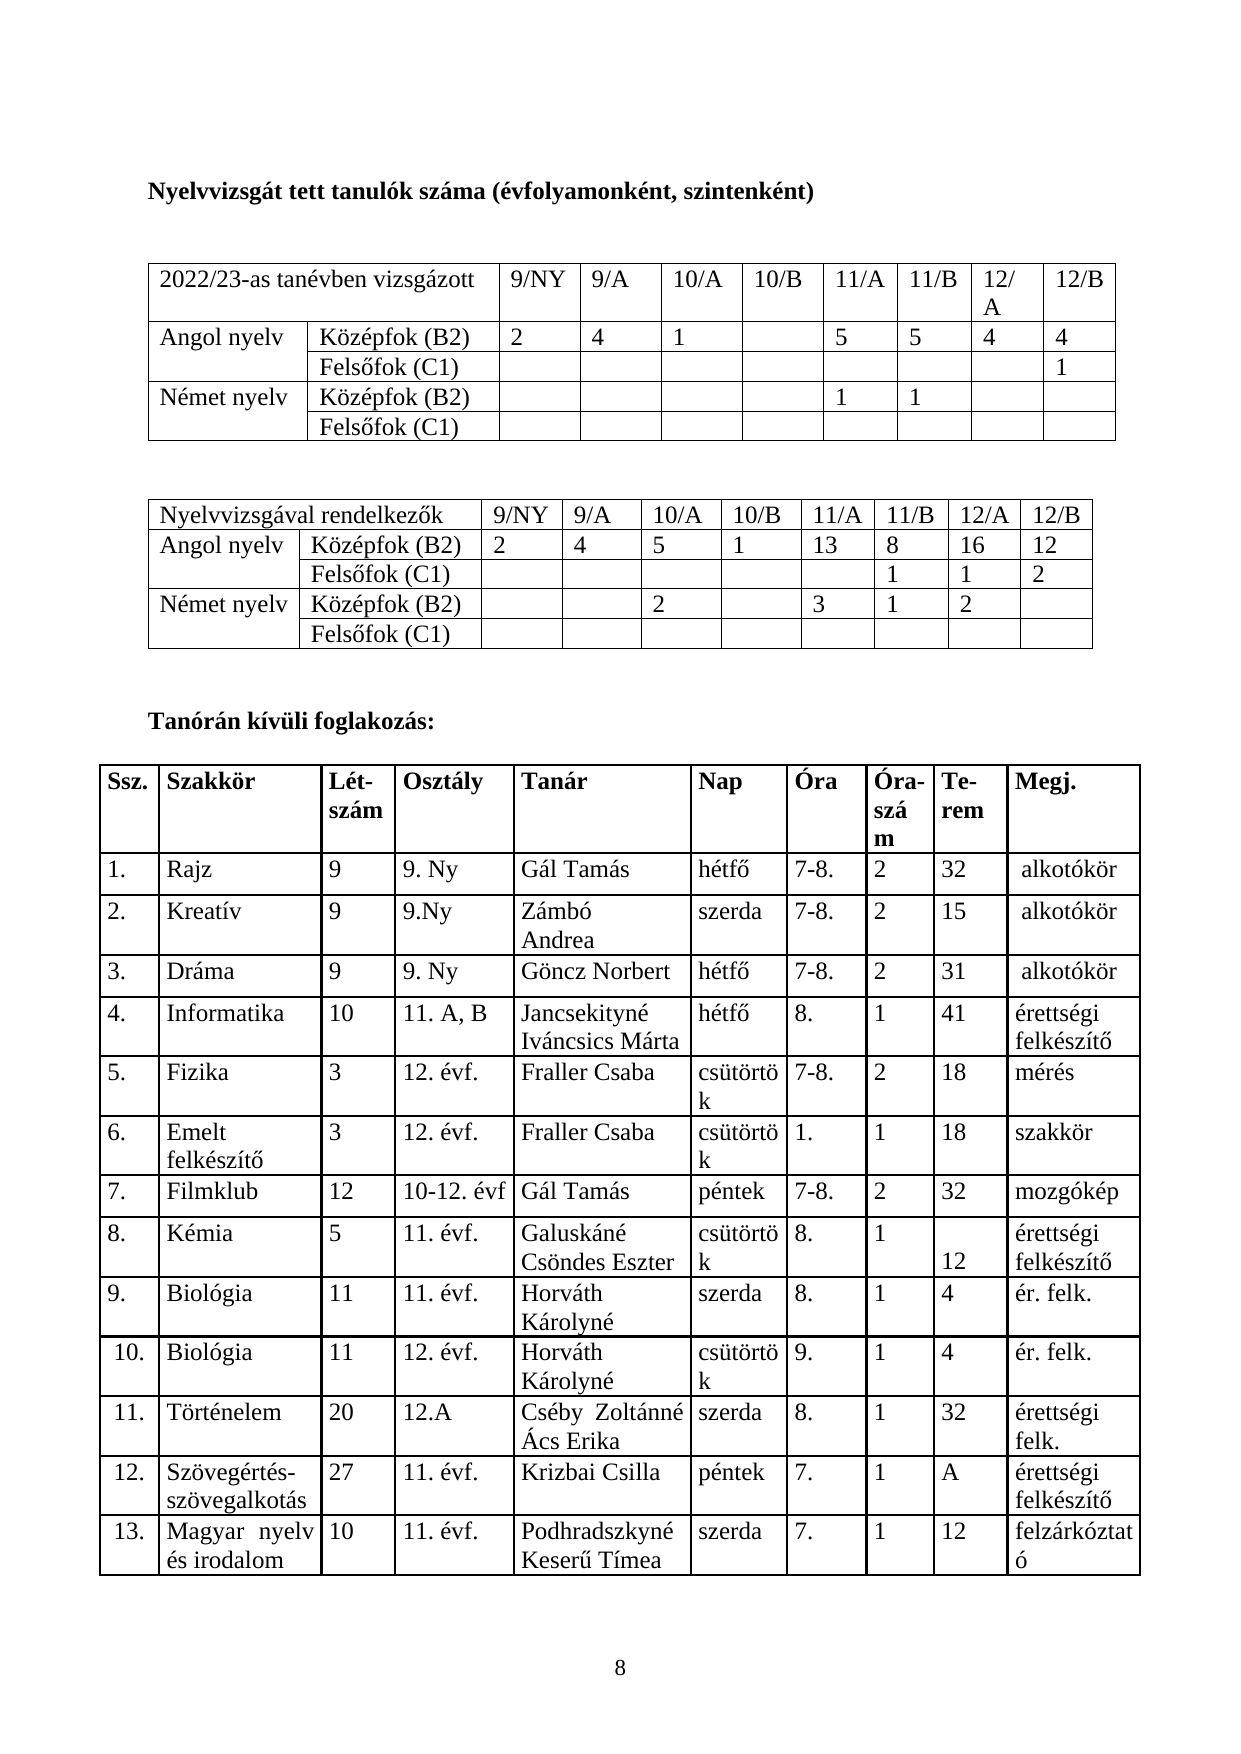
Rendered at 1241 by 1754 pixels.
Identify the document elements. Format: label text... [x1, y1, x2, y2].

table_cell 2 [949, 589, 1020, 618]
table_header Óra [788, 766, 865, 852]
table_cell 2 [868, 854, 933, 894]
table_header 12/B [1044, 264, 1115, 321]
table_cell 8. [101, 1218, 158, 1276]
table_cell 11. [101, 1397, 158, 1454]
table_cell [743, 352, 823, 381]
table_cell 9. [101, 1278, 158, 1335]
table_cell 3 [323, 1117, 394, 1174]
table_cell szerda [692, 1397, 786, 1454]
table_cell Informatika [160, 998, 320, 1055]
table_cell Dráma [160, 956, 320, 996]
table_header Szakkör [160, 766, 320, 852]
table_cell 1 [662, 322, 742, 351]
table_cell 12. évf. [396, 1117, 513, 1174]
table_cell 4 [563, 530, 641, 558]
table_cell Középfok (B2) [300, 530, 481, 558]
table_cell [743, 322, 823, 351]
table_cell 1 [868, 1117, 933, 1174]
table_cell 7-8. [788, 854, 865, 894]
table_cell 12.A [396, 1397, 513, 1454]
table_header 12/B [1021, 500, 1092, 529]
table_cell 32 [935, 854, 1006, 894]
table_header 11/A [824, 264, 897, 321]
table_cell 1 [868, 1457, 933, 1514]
table_cell 4 [935, 1278, 1006, 1335]
table_cell Gál Tamás [515, 1176, 690, 1216]
table_cell Szövegértés- szövegalkotás [160, 1457, 320, 1514]
table_cell [500, 382, 580, 411]
table_cell 12 [935, 1516, 1006, 1574]
table_cell ér. felk. [1009, 1278, 1139, 1335]
table_cell 9. Ny [396, 956, 513, 996]
table_header Óra-szám [868, 766, 933, 852]
table_cell Középfok (B2) [308, 322, 499, 351]
table_cell 2 [868, 1057, 933, 1115]
table_cell 11. évf. [396, 1218, 513, 1276]
table_cell Fraller Csaba [515, 1057, 690, 1115]
table_header Lét-szám [323, 766, 394, 852]
table_cell [1021, 589, 1092, 618]
table_cell [500, 412, 580, 440]
table_header 9/A [581, 264, 661, 321]
table_cell 20 [323, 1397, 394, 1454]
table_cell 10. [101, 1338, 158, 1395]
table_header Ssz. [101, 766, 158, 852]
table_cell [1044, 412, 1115, 440]
table_cell 8. [788, 1397, 865, 1454]
table_cell 11. A, B [396, 998, 513, 1055]
table_cell Horváth Károlyné [515, 1338, 690, 1395]
table_cell 1 [868, 998, 933, 1055]
table_cell 2 [1021, 560, 1092, 588]
table_cell [581, 382, 661, 411]
table_cell Felsőfok (C1) [308, 352, 499, 381]
table_cell Kémia [160, 1218, 320, 1276]
table_cell [972, 412, 1043, 440]
table_cell Rajz [160, 854, 320, 894]
table_cell csütörtök [692, 1057, 786, 1115]
table_cell 1 [1044, 352, 1115, 381]
table_cell [875, 619, 948, 648]
table_cell Biológia [160, 1278, 320, 1335]
table_cell 7. [788, 1457, 865, 1514]
table_cell 5 [898, 322, 971, 351]
table_cell 11. évf. [396, 1278, 513, 1335]
table_cell 7-8. [788, 1176, 865, 1216]
table_cell [802, 560, 874, 588]
table_cell 8 [875, 530, 948, 558]
table_cell 13 [802, 530, 874, 558]
table_cell ér. felk. [1009, 1338, 1139, 1395]
table_cell Cséby Zoltánné Ács Erika [515, 1397, 690, 1454]
table_header 10/A [642, 500, 721, 529]
table_cell érettségi felkészítő [1009, 1218, 1139, 1276]
table_cell 9. Ny [396, 854, 513, 894]
table_cell 11 [323, 1338, 394, 1395]
table_cell 32 [935, 1397, 1006, 1454]
table_cell Biológia [160, 1338, 320, 1395]
table_cell alkotókör [1009, 854, 1139, 894]
table_cell [581, 412, 661, 440]
table_header Tanár [515, 766, 690, 852]
table_header 12/A [949, 500, 1020, 529]
table_cell [802, 619, 874, 648]
table_cell 6. [101, 1117, 158, 1174]
table_cell 31 [935, 956, 1006, 996]
table_cell Horváth Károlyné [515, 1278, 690, 1335]
table_header Nap [692, 766, 786, 852]
table_cell 1 [949, 560, 1020, 588]
table_cell Gál Tamás [515, 854, 690, 894]
table_cell [722, 619, 801, 648]
table_cell 18 [935, 1057, 1006, 1115]
table_cell Felsőfok (C1) [300, 619, 481, 648]
table_cell 11 [323, 1278, 394, 1335]
table_cell [500, 352, 580, 381]
table_cell Galuskáné Csöndes Eszter [515, 1218, 690, 1276]
table_cell [824, 412, 897, 440]
table_cell 12 [323, 1176, 394, 1216]
table_cell 2 [500, 322, 580, 351]
table_header Megj. [1009, 766, 1139, 852]
table_cell 4 [935, 1338, 1006, 1395]
table_cell 16 [949, 530, 1020, 558]
table_cell 5 [642, 530, 721, 558]
table_cell csütörtök [692, 1117, 786, 1174]
table_cell hétfő [692, 854, 786, 894]
table_cell 7-8. [788, 956, 865, 996]
table_cell 1 [898, 382, 971, 411]
table_cell Angol nyelv [149, 530, 299, 588]
table_cell [722, 589, 801, 618]
table_cell szerda [692, 896, 786, 954]
table_cell 10-12. évf [396, 1176, 513, 1216]
table_cell péntek [692, 1457, 786, 1514]
table_cell 2 [868, 1176, 933, 1216]
table_cell érettségi felkészítő [1009, 1457, 1139, 1514]
table_cell csütörtök [692, 1218, 786, 1276]
table_cell 10 [323, 998, 394, 1055]
table_cell szakkör [1009, 1117, 1139, 1174]
table_cell 2 [868, 956, 933, 996]
table_cell 7-8. [788, 1057, 865, 1115]
table_header 9/A [563, 500, 641, 529]
table_cell Emelt felkészítő [160, 1117, 320, 1174]
table_cell 27 [323, 1457, 394, 1514]
table_header Nyelvvizsgával rendelkezők [149, 500, 481, 529]
table_cell 9 [323, 956, 394, 996]
table_cell [743, 382, 823, 411]
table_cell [515, 1516, 690, 1574]
table_cell érettségi felk. [1009, 1397, 1139, 1454]
table_cell 3. [101, 956, 158, 996]
table_cell alkotókör [1009, 956, 1139, 996]
table_cell felzárkóztató [1009, 1516, 1139, 1574]
table_cell mozgókép [1009, 1176, 1139, 1216]
table_cell mérés [1009, 1057, 1139, 1115]
table_header 10/B [722, 500, 801, 529]
text Nyelvvizsgát tett tanulók száma (évfolyamonként, szintenként) [148, 176, 1093, 205]
table_cell 3 [802, 589, 874, 618]
table_cell 1 [722, 530, 801, 558]
table_cell Felsőfok (C1) [300, 560, 481, 588]
table_cell [722, 560, 801, 588]
table_cell [563, 560, 641, 588]
table_cell 8. [788, 1218, 865, 1276]
table_cell 7-8. [788, 896, 865, 954]
table_header 9/NY [500, 264, 580, 321]
table_cell 1 [875, 589, 948, 618]
table_header 11/B [898, 264, 971, 321]
table_cell 4 [1044, 322, 1115, 351]
table_cell [563, 619, 641, 648]
table_cell 2. [101, 896, 158, 954]
table_header 11/B [875, 500, 948, 529]
table_cell [898, 352, 971, 381]
table_cell hétfő [692, 956, 786, 996]
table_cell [160, 1516, 320, 1574]
table_cell 9 [323, 854, 394, 894]
table_cell szerda [692, 1278, 786, 1335]
table_header 10/A [662, 264, 742, 321]
table_cell Jancsekityné Iváncsics Márta [515, 998, 690, 1055]
table_cell 7. [788, 1516, 865, 1574]
table_header 9/NY [482, 500, 562, 529]
table_cell [581, 352, 661, 381]
table_cell A [935, 1457, 1006, 1514]
table_cell 12. évf. [396, 1338, 513, 1395]
table_cell [482, 560, 562, 588]
table_cell [482, 619, 562, 648]
table_cell péntek [692, 1176, 786, 1216]
table_cell 8. [788, 998, 865, 1055]
table_cell 4 [972, 322, 1043, 351]
table_cell 1. [788, 1117, 865, 1174]
table_cell Középfok (B2) [308, 382, 499, 411]
table_cell [824, 352, 897, 381]
table_cell [642, 560, 721, 588]
table_cell 7. [101, 1176, 158, 1216]
table_cell csütörtök [692, 1338, 786, 1395]
table_cell 4 [581, 322, 661, 351]
table_cell 4. [101, 998, 158, 1055]
table_cell 1 [824, 382, 897, 411]
table_cell Angol nyelv [149, 322, 307, 381]
table_cell alkotókör [1009, 896, 1139, 954]
table_cell [972, 352, 1043, 381]
table_cell [482, 589, 562, 618]
table_cell 8. [788, 1278, 865, 1335]
table_cell 5 [323, 1218, 394, 1276]
table_cell 12 [1021, 530, 1092, 558]
table_cell [563, 589, 641, 618]
table_cell Német nyelv [149, 382, 307, 440]
table_cell 2 [642, 589, 721, 618]
table_cell szerda [692, 1516, 786, 1574]
table_cell Német nyelv [149, 589, 299, 648]
table_cell 1 [868, 1338, 933, 1395]
table_cell 1 [868, 1278, 933, 1335]
table_cell [662, 382, 742, 411]
table_cell Középfok (B2) [300, 589, 481, 618]
table_cell [642, 619, 721, 648]
table_header 12/A [972, 264, 1043, 321]
table_cell 1 [875, 560, 948, 588]
table_cell 32 [935, 1176, 1006, 1216]
table_cell Történelem [160, 1397, 320, 1454]
table_cell [972, 382, 1043, 411]
text Tanórán kívüli foglakozás: [148, 706, 1093, 735]
table_cell érettségi felkészítő [1009, 998, 1139, 1055]
table_cell 12. évf. [396, 1057, 513, 1115]
table_header 11/A [802, 500, 874, 529]
table_cell Kreatív [160, 896, 320, 954]
table_cell 9. [788, 1338, 865, 1395]
table_cell 9 [323, 896, 394, 954]
table_cell 12. [101, 1457, 158, 1514]
table_cell 10 [323, 1516, 394, 1574]
table_cell 41 [935, 998, 1006, 1055]
table_cell 11. évf. [396, 1516, 513, 1574]
table_cell 15 [935, 896, 1006, 954]
table_cell 1 [868, 1397, 933, 1454]
table_cell Fizika [160, 1057, 320, 1115]
table_header Osztály [396, 766, 513, 852]
table_cell 11. évf. [396, 1457, 513, 1514]
table_cell hétfő [692, 998, 786, 1055]
table_cell Krizbai Csilla [515, 1457, 690, 1514]
table_cell 13. [101, 1516, 158, 1574]
table_cell Filmklub [160, 1176, 320, 1216]
table_cell 12 [935, 1218, 1006, 1276]
table_cell 18 [935, 1117, 1006, 1174]
table_header 2022/23-as tanévben vizsgázott [149, 264, 499, 321]
table_cell [1021, 619, 1092, 648]
table_cell 1. [101, 854, 158, 894]
table_cell 2 [482, 530, 562, 558]
table_cell Fraller Csaba [515, 1117, 690, 1174]
table_cell 2 [868, 896, 933, 954]
table_cell 1 [868, 1516, 933, 1574]
table_cell Felsőfok (C1) [308, 412, 499, 440]
table_cell Göncz Norbert [515, 956, 690, 996]
table_cell [1044, 382, 1115, 411]
table_header 10/B [743, 264, 823, 321]
table_header Te-rem [935, 766, 1006, 852]
table_cell [662, 352, 742, 381]
table_cell Zámbó Andrea [515, 896, 690, 954]
table_cell 5. [101, 1057, 158, 1115]
table_cell [898, 412, 971, 440]
table_cell [949, 619, 1020, 648]
table_cell [743, 412, 823, 440]
table_cell [662, 412, 742, 440]
table_cell 5 [824, 322, 897, 351]
table_cell 1 [868, 1218, 933, 1276]
table_cell 9.Ny [396, 896, 513, 954]
table_cell 3 [323, 1057, 394, 1115]
